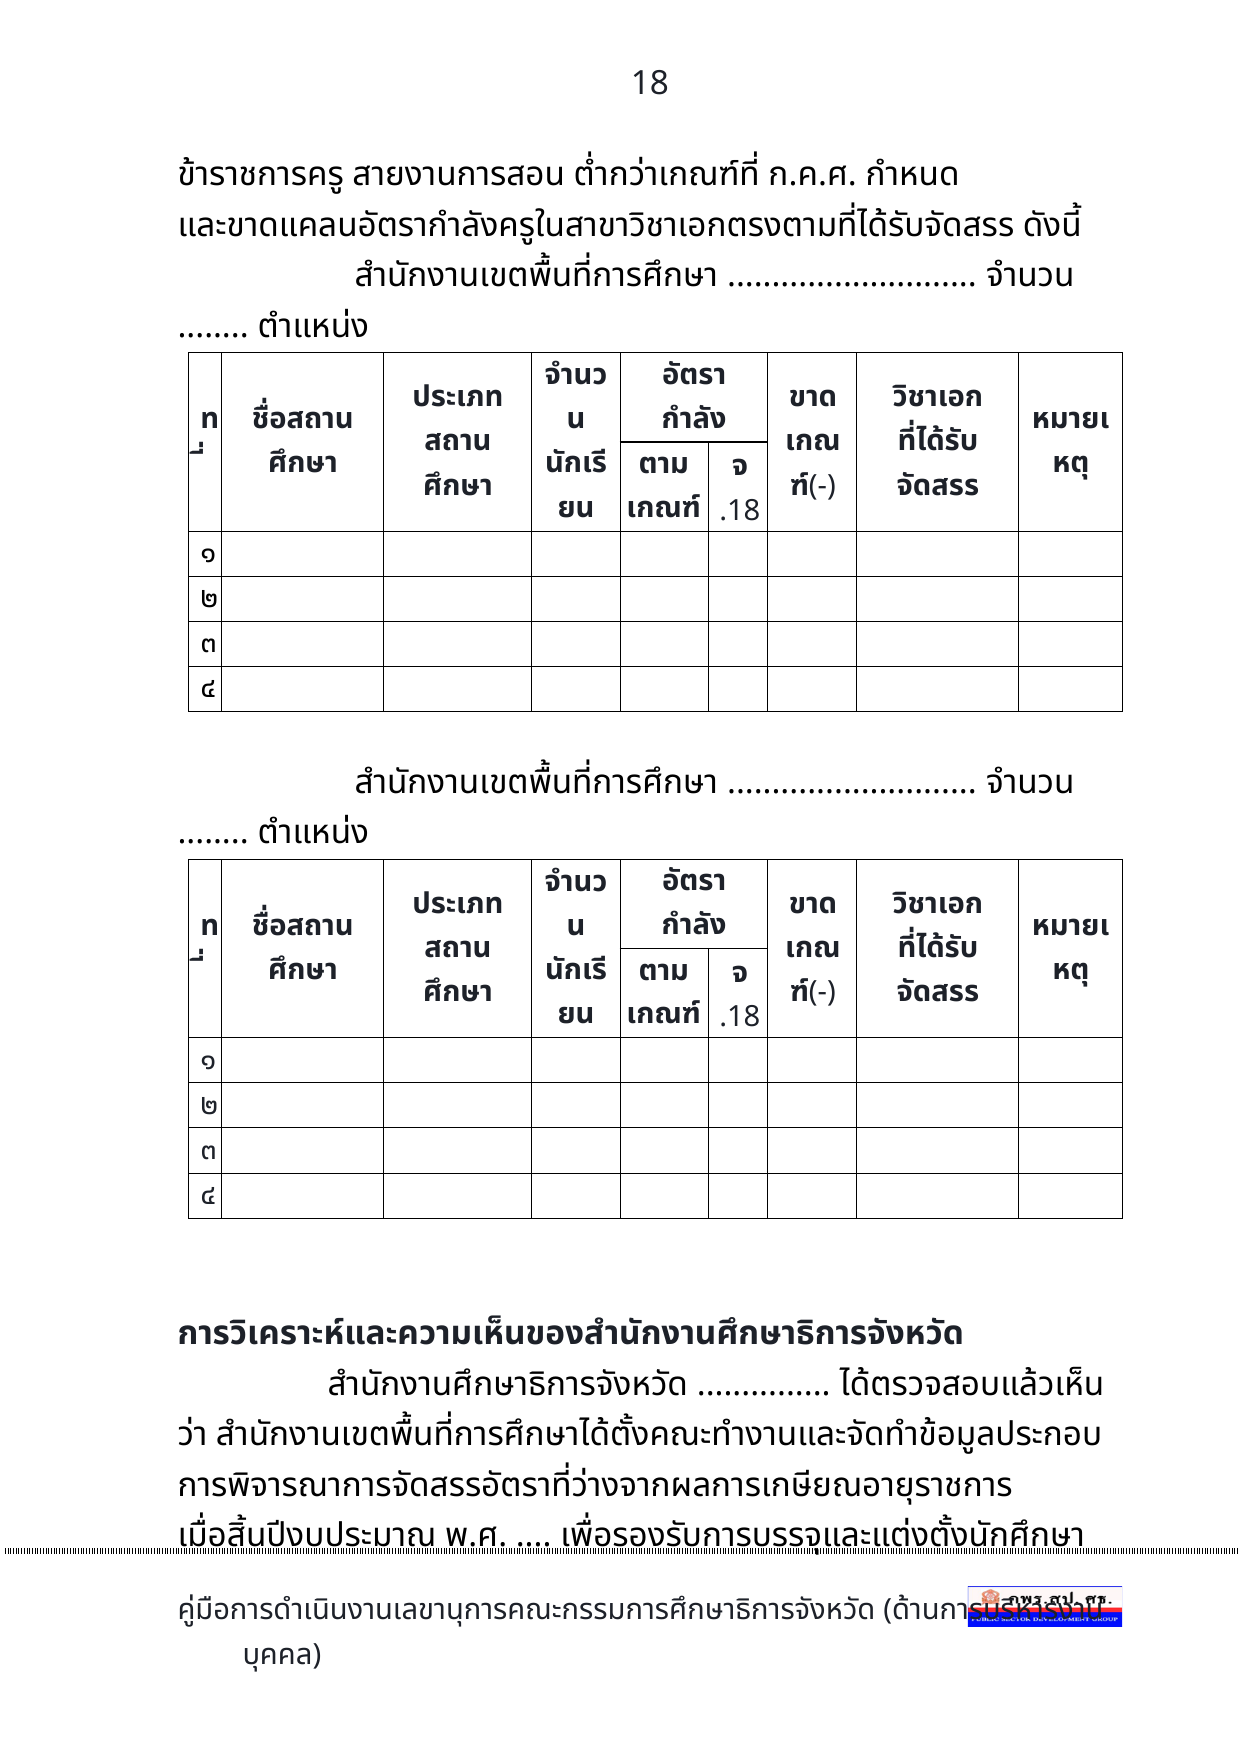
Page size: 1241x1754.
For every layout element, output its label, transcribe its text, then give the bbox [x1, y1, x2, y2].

table_cell จ.18 [709, 443, 767, 531]
table_cell [384, 667, 531, 711]
table_cell [768, 1128, 856, 1172]
table_cell ตามเกณฑ์ [621, 949, 708, 1037]
table_header อัตรากำลัง [621, 860, 767, 948]
table_cell [857, 577, 1018, 621]
table_cell [709, 577, 767, 621]
text การวิเคราะห์และความเห็นของสำนักงานศึกษาธิการจังหวัด [177, 1309, 1122, 1360]
table_cell ๔ [189, 667, 221, 711]
table_cell [621, 667, 708, 711]
table_cell [621, 577, 708, 621]
table_header ประเภทสถานศึกษา [384, 353, 531, 531]
table_cell [222, 1083, 383, 1127]
table_cell ตามเกณฑ์ [621, 443, 708, 531]
table_cell [768, 577, 856, 621]
picture [967, 1586, 1123, 1627]
table_header ขาดเกณฑ์(-) [768, 353, 856, 531]
table_cell [857, 1174, 1018, 1217]
table_cell ๓ [189, 1128, 221, 1172]
text สำนักงานเขตพื้นที่การศึกษา ............................ จำนวน ........ ตำแหน่ง [177, 251, 1122, 352]
table_cell ๒ [189, 577, 221, 621]
table_header หมายเหตุ [1019, 353, 1122, 531]
table_cell [709, 1174, 767, 1217]
table_cell จ.18 [709, 949, 767, 1037]
table_cell [532, 1083, 620, 1127]
table_cell [709, 532, 767, 576]
table_cell [621, 622, 708, 666]
table_cell [222, 667, 383, 711]
table_cell [384, 1083, 531, 1127]
table_cell [709, 1038, 767, 1082]
table_header วิชาเอก ที่ได้รับจัดสรร [857, 353, 1018, 531]
table_cell [621, 1128, 708, 1172]
table_cell [1019, 532, 1122, 576]
table_cell [1019, 1174, 1122, 1217]
table_cell ๓ [189, 622, 221, 666]
table_cell [709, 1083, 767, 1127]
table_header วิชาเอก ที่ได้รับจัดสรร [857, 860, 1018, 1037]
table_header ขาดเกณฑ์(-) [768, 860, 856, 1037]
table_cell [768, 532, 856, 576]
table_header ที่ [189, 353, 221, 531]
table_cell [857, 1128, 1018, 1172]
table_header อัตรากำลัง [621, 353, 767, 441]
table_cell [857, 1083, 1018, 1127]
table_cell [857, 667, 1018, 711]
table_cell [709, 622, 767, 666]
table_cell [222, 1174, 383, 1217]
table_cell [384, 577, 531, 621]
table_cell [709, 1128, 767, 1172]
table_cell [532, 1174, 620, 1217]
table_header หมายเหตุ [1019, 860, 1122, 1037]
table_cell [857, 1038, 1018, 1082]
table_cell [532, 1038, 620, 1082]
table_cell [621, 532, 708, 576]
text สำนักงานเขตพื้นที่การศึกษา ............................ จำนวน ........ ตำแหน่ง [177, 757, 1122, 859]
table_cell ๔ [189, 1174, 221, 1217]
table_cell [621, 1038, 708, 1082]
table_cell [222, 577, 383, 621]
table_cell [222, 1038, 383, 1082]
table_cell [857, 622, 1018, 666]
table_cell [384, 1038, 531, 1082]
table_cell [621, 1174, 708, 1217]
table_cell [857, 532, 1018, 576]
table_cell [1019, 1083, 1122, 1127]
table_cell ๑ [189, 532, 221, 576]
table_header ที่ [189, 860, 221, 1037]
table_cell [384, 1128, 531, 1172]
table_cell [709, 667, 767, 711]
table_cell [222, 1128, 383, 1172]
table_cell [768, 1083, 856, 1127]
table_cell [222, 622, 383, 666]
table_cell [768, 1174, 856, 1217]
table_cell [532, 532, 620, 576]
table_cell [532, 667, 620, 711]
table_header ชื่อสถานศึกษา [222, 860, 383, 1037]
table_cell [532, 622, 620, 666]
table_header จำนวนนักเรียน [532, 860, 620, 1037]
table_cell [532, 577, 620, 621]
table_header ประเภทสถานศึกษา [384, 860, 531, 1037]
table_cell ๒ [189, 1083, 221, 1127]
table_cell [384, 1174, 531, 1217]
table_cell [1019, 1128, 1122, 1172]
table_cell [532, 1128, 620, 1172]
table_cell [1019, 622, 1122, 666]
table_cell [1019, 1038, 1122, 1082]
table_cell [1019, 667, 1122, 711]
table_cell ๑ [189, 1038, 221, 1082]
table_header ชื่อสถานศึกษา [222, 353, 383, 531]
table_cell [384, 532, 531, 576]
table_cell [621, 1083, 708, 1127]
table_header จำนวนนักเรียน [532, 353, 620, 531]
table_cell [222, 532, 383, 576]
table_cell [1019, 577, 1122, 621]
table_cell [768, 622, 856, 666]
table_cell [384, 622, 531, 666]
table_cell [768, 1038, 856, 1082]
table_cell [768, 667, 856, 711]
